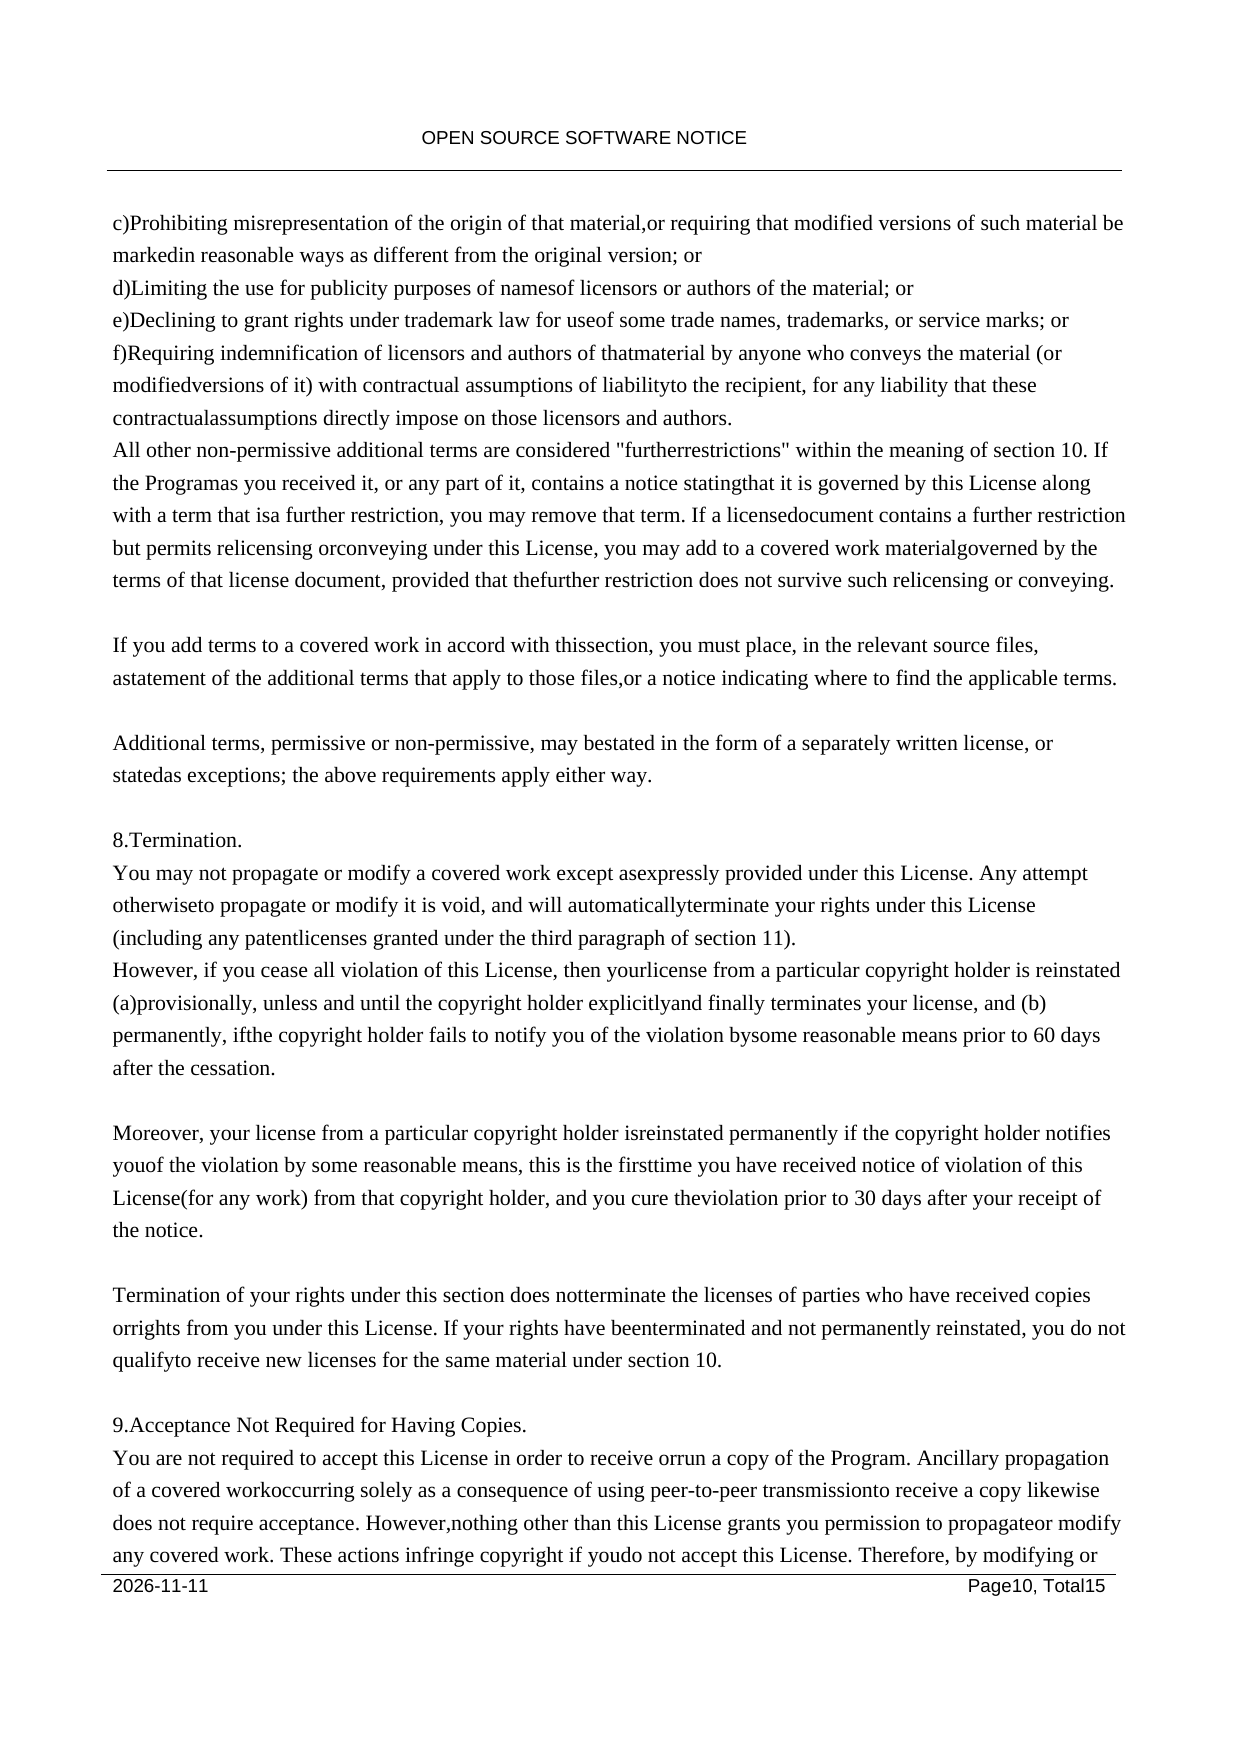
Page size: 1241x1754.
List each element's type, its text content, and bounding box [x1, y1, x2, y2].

text Additional terms, permissive or non-permissive, may bestated in the form of a separately written license, or statedas exceptions; the above requirements apply either way. [112, 726, 1128, 791]
text You may not propagate or modify a covered work except asexpressly provided under this License. Any attempt otherwiseto propagate or modify it is void, and will automaticallyterminate your rights under this License (including any patentlicenses granted under the third paragraph of section 11). [112, 856, 1128, 954]
text Termination of your rights under this section does notterminate the licenses of parties who have received copies orrights from you under this License. If your rights have beenterminated and not permanently reinstated, you do not qualifyto receive new licenses for the same material under section 10. [112, 1279, 1128, 1376]
text All other non-permissive additional terms are considered "furtherrestrictions" within the meaning of section 10. If the Programas you received it, or any part of it, contains a notice statingthat it is governed by this License along with a term that isa further restriction, you may remove that term. If a licensedocument contains a further restriction but permits relicensing orconveying under this License, you may add to a covered work materialgoverned by the terms of that license document, provided that thefurther restriction does not survive such relicensing or conveying. [112, 434, 1128, 596]
text d)Limiting the use for publicity purposes of namesof licensors or authors of the material; or [112, 271, 1128, 304]
text 8.Termination. [112, 824, 1128, 856]
text e)Declining to grant rights under trademark law for useof some trade names, trademarks, or service marks; or [112, 304, 1128, 336]
text c)Prohibiting misrepresentation of the origin of that material,or requiring that modified versions of such material be markedin reasonable ways as different from the original version; or [112, 206, 1128, 271]
text If you add terms to a covered work in accord with thissection, you must place, in the relevant source files, astatement of the additional terms that apply to those files,or a notice indicating where to find the applicable terms. [112, 629, 1128, 694]
text 9.Acceptance Not Required for Having Copies. [112, 1409, 1128, 1441]
text However, if you cease all violation of this License, then yourlicense from a particular copyright holder is reinstated (a)provisionally, unless and until the copyright holder explicitlyand finally terminates your license, and (b) permanently, ifthe copyright holder fails to notify you of the violation bysome reasonable means prior to 60 days after the cessation. [112, 954, 1128, 1084]
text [112, 1441, 1128, 1571]
text Moreover, your license from a particular copyright holder isreinstated permanently if the copyright holder notifies youof the violation by some reasonable means, this is the firsttime you have received notice of violation of this License(for any work) from that copyright holder, and you cure theviolation prior to 30 days after your receipt of the notice. [112, 1116, 1128, 1246]
text f)Requiring indemnification of licensors and authors of thatmaterial by anyone who conveys the material (or modifiedversions of it) with contractual assumptions of liabilityto the recipient, for any liability that these contractualassumptions directly impose on those licensors and authors. [112, 336, 1128, 434]
